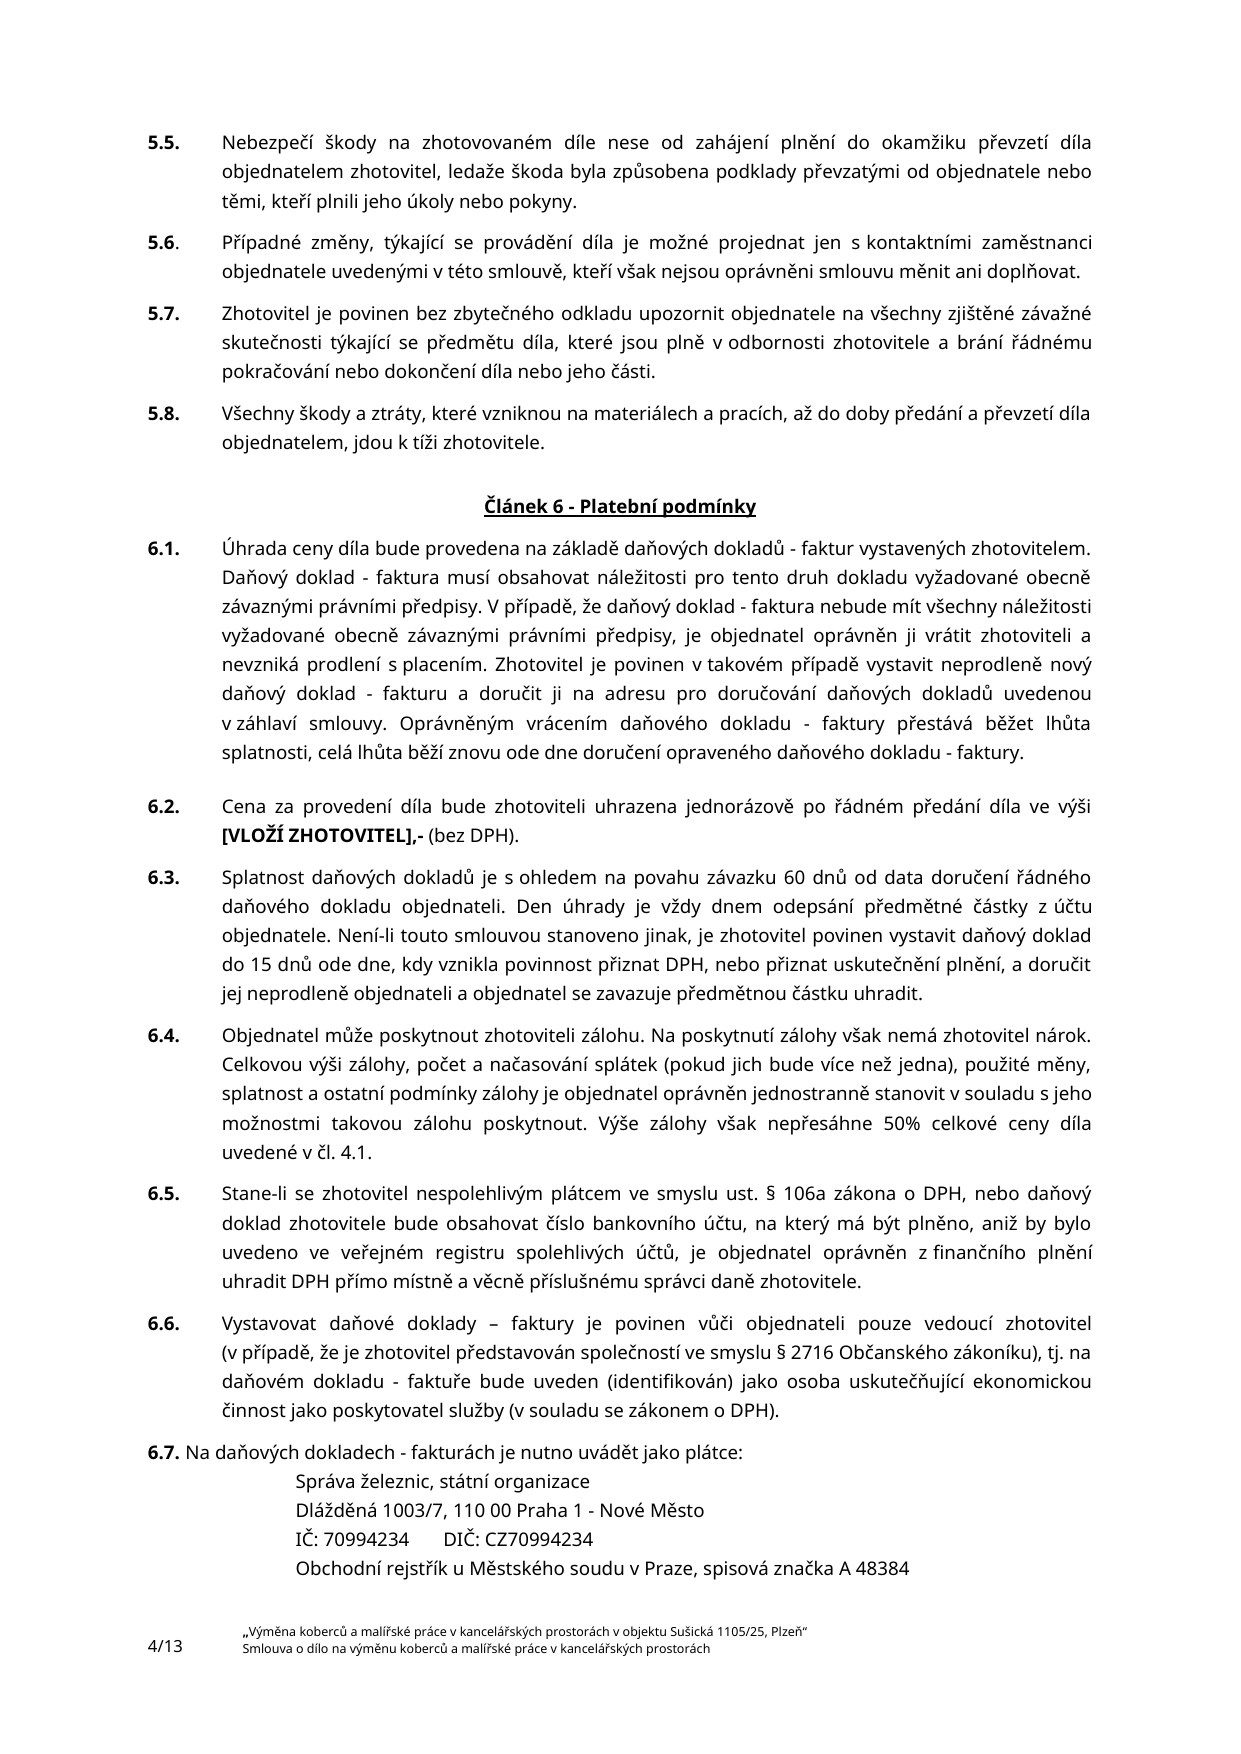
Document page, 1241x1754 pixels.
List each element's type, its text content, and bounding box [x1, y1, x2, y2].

text IČ: 70994234 DIČ: CZ70994234 [148, 1523, 1092, 1552]
subtitle Článek 6 - Platební podmínky [148, 493, 1092, 519]
text 6.1. Úhrada ceny díla bude provedena na základě daňových dokladů - faktur vystavených zhotovitelem. Daňový doklad - faktura musí obsahovat náležitosti pro tento druh dokladu vyžadované obecně závaznými právními předpisy. V případě, že daňový doklad - faktura nebude mít všechny náležitosti vyžadované obecně závaznými právními předpisy, je objednatel oprávněn ji vrátit zhotoviteli a nevzniká prodlení s placením. Zhotovitel je povinen v takovém případě vystavit neprodleně nový daňový doklad - fakturu a doručit ji na adresu pro doručování daňových dokladů uvedenou v záhlaví smlouvy. Oprávněným vrácením daňového dokladu - faktury přestává běžet lhůta splatnosti, celá lhůta běží znovu ode dne doručení opraveného daňového dokladu - faktury. [148, 532, 1092, 765]
text 6.5. Stane-li se zhotovitel nespolehlivým plátcem ve smyslu ust. § 106a zákona o DPH, nebo daňový doklad zhotovitele bude obsahovat číslo bankovního účtu, na který má být plněno, aniž by bylo uvedeno ve veřejném registru spolehlivých účtů, je objednatel oprávněn z finančního plnění uhradit DPH přímo místně a věcně příslušnému správci daně zhotovitele. [148, 1177, 1092, 1294]
text 5.8. Všechny škody a ztráty, které vzniknou na materiálech a pracích, až do doby předání a převzetí díla objednatelem, jdou k tíži zhotovitele. [148, 397, 1092, 456]
text 5.7. Zhotovitel je povinen bez zbytečného odkladu upozornit objednatele na všechny zjištěné závažné skutečnosti týkající se předmětu díla, které jsou plně v odbornosti zhotovitele a brání řádnému pokračování nebo dokončení díla nebo jeho části. [148, 297, 1092, 385]
text Obchodní rejstřík u Městského soudu v Praze, spisová značka A 48384 [148, 1552, 1092, 1582]
text 6.6. Vystavovat daňové doklady – faktury je povinen vůči objednateli pouze vedoucí zhotovitel (v případě, že je zhotovitel představován společností ve smyslu § 2716 Občanského zákoníku), tj. na daňovém dokladu - faktuře bude uveden (identifikován) jako osoba uskutečňující ekonomickou činnost jako poskytovatel služby (v souladu se zákonem o DPH). [148, 1307, 1092, 1423]
text 5.6. Případné změny, týkající se provádění díla je možné projednat jen s kontaktními zaměstnanci objednatele uvedenými v této smlouvě, kteří však nejsou oprávněni smlouvu měnit ani doplňovat. [148, 226, 1092, 285]
text Správa železnic, státní organizace [148, 1465, 1092, 1494]
text 6.7. Na daňových dokladech - fakturách je nutno uvádět jako plátce: [148, 1436, 1092, 1465]
text 6.4. Objednatel může poskytnout zhotoviteli zálohu. Na poskytnutí zálohy však nemá zhotovitel nárok. Celkovou výši zálohy, počet a načasování splátek (pokud jich bude více než jedna), použité měny, splatnost a ostatní podmínky zálohy je objednatel oprávněn jednostranně stanovit v souladu s jeho možnostmi takovou zálohu poskytnout. Výše zálohy však nepřesáhne 50% celkové ceny díla uvedené v čl. 4.1. [148, 1019, 1092, 1165]
text 5.5. Nebezpečí škody na zhotovovaném díle nese od zahájení plnění do okamžiku převzetí díla objednatelem zhotovitel, ledaže škoda byla způsobena podklady převzatými od objednatele nebo těmi, kteří plnili jeho úkoly nebo pokyny. [148, 126, 1092, 214]
text 6.2. Cena za provedení díla bude zhotoviteli uhrazena jednorázově po řádném předání díla ve výši [VLOŽÍ ZHOTOVITEL],- (bez DPH). [148, 790, 1092, 848]
text 6.3. Splatnost daňových dokladů je s ohledem na povahu závazku 60 dnů od data doručení řádného daňového dokladu objednateli. Den úhrady je vždy dnem odepsání předmětné částky z účtu objednatele. Není-li touto smlouvou stanoveno jinak, je zhotovitel povinen vystavit daňový doklad do 15 dnů ode dne, kdy vznikla povinnost přiznat DPH, nebo přiznat uskutečnění plnění, a doručit jej neprodleně objednateli a objednatel se zavazuje předmětnou částku uhradit. [148, 861, 1092, 1007]
text Dlážděná 1003/7, 110 00 Praha 1 - Nové Město [148, 1494, 1092, 1523]
